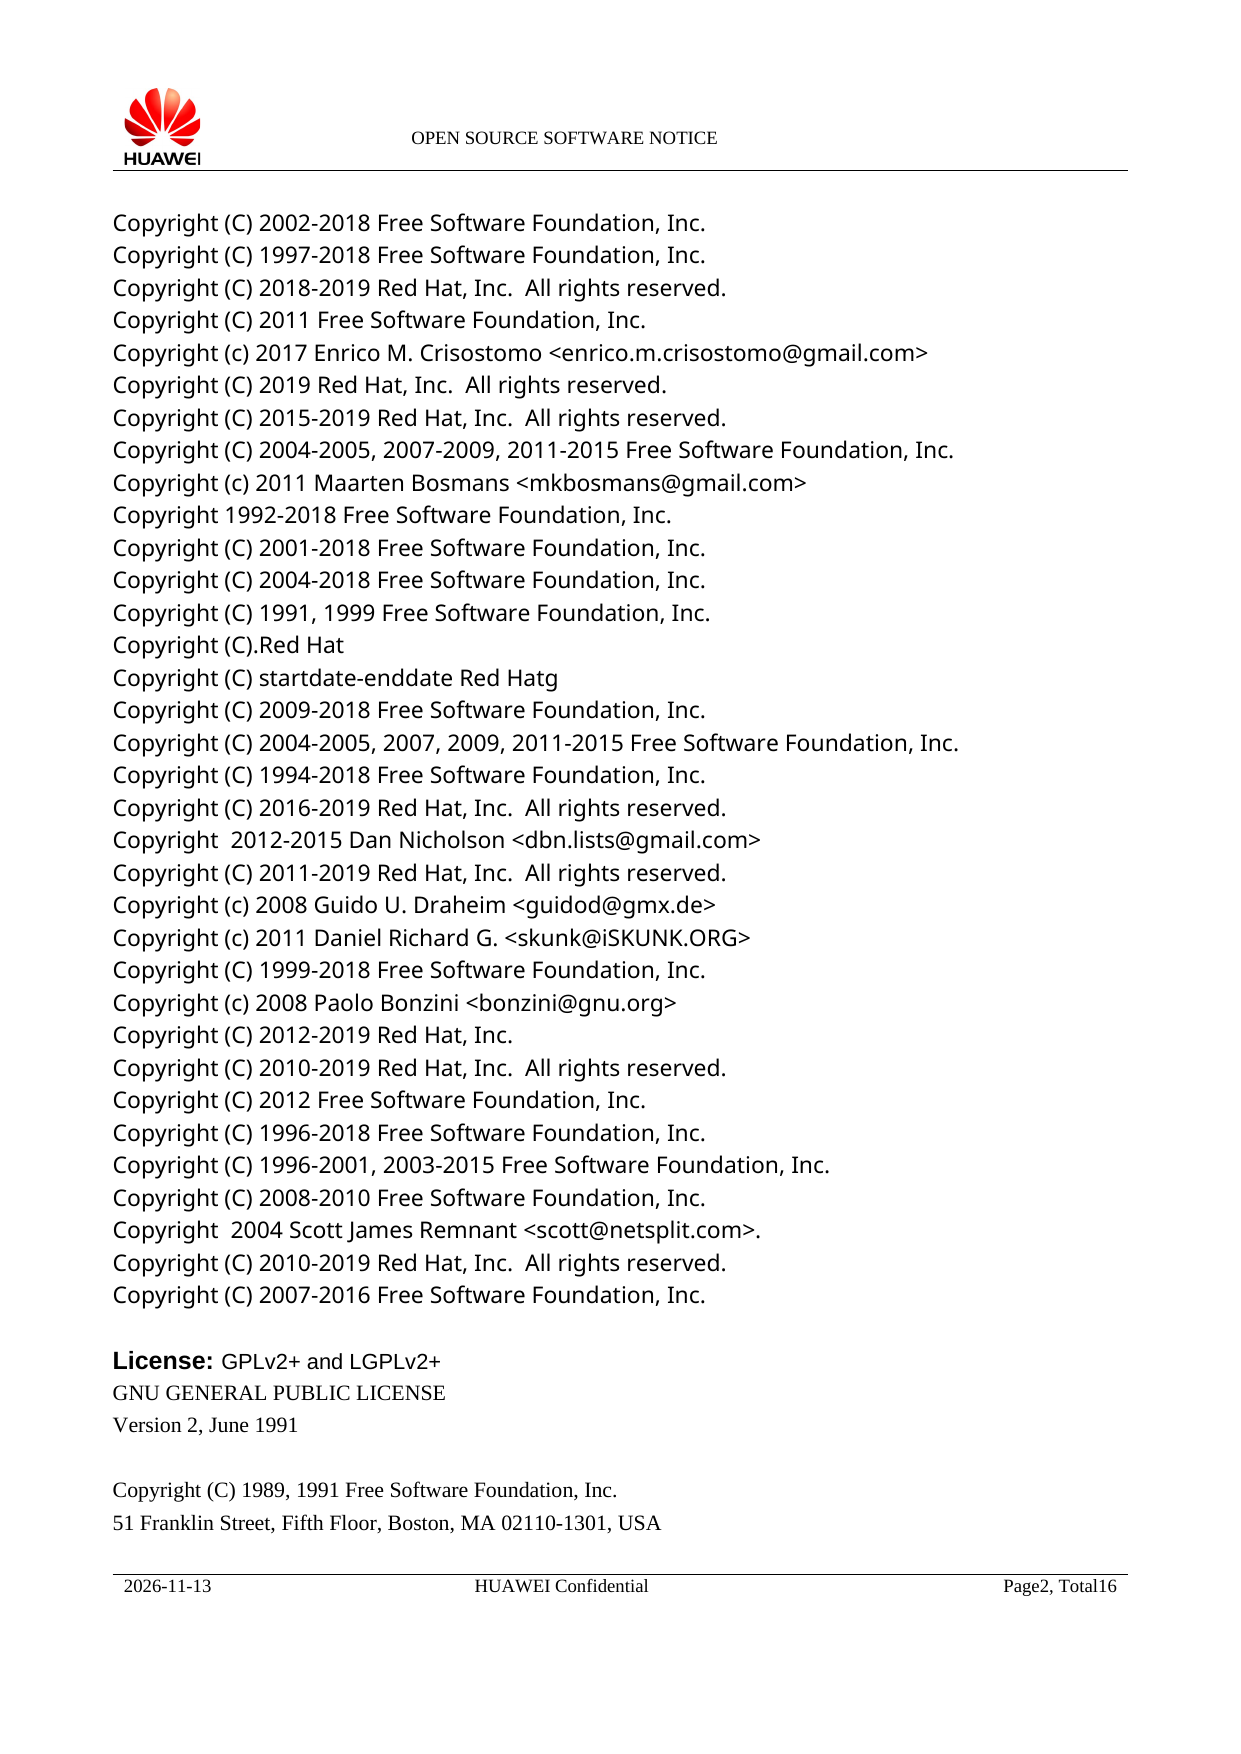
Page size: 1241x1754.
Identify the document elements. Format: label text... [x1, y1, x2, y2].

picture [124, 88, 201, 165]
text Copyright (C) startdate-enddate Red Hatg [112, 661, 1128, 694]
text License: GPLv2+ and LGPLv2+ [112, 1344, 1128, 1376]
text Copyright (C) 2009-2018 Free Software Foundation, Inc. Copyright (C) 2004-2005, 2007, 2009, 2011-2015 Free Software Foundation, Inc. Copyright (C) 1994-2018 Free Software Foundation, Inc. Copyright (C) 2016-2019 Red Hat, Inc. All rights reserved. Copyright 2012-2015 Dan Nicholson <dbn.lists@gmail.com> Copyright (C) 2011-2019 Red Hat, Inc. All rights reserved. Copyright (c) 2008 Guido U. Draheim <guidod@gmx.de> Copyright (c) 2011 Daniel Richard G. <skunk@iSKUNK.ORG> Copyright (C) 1999-2018 Free Software Foundation, Inc. Copyright (c) 2008 Paolo Bonzini <bonzini@gnu.org> Copyright (C) 2012-2019 Red Hat, Inc. Copyright (C) 2010-2019 Red Hat, Inc. All rights reserved. Copyright (C) 2012 Free Software Foundation, Inc. Copyright (C) 1996-2018 Free Software Foundation, Inc. Copyright (C) 1996-2001, 2003-2015 Free Software Foundation, Inc. Copyright (C) 2008-2010 Free Software Foundation, Inc. Copyright 2004 Scott James Remnant <scott@netsplit.com>. Copyright (C) 2010-2019 Red Hat, Inc. All rights reserved. Copyright (C) 2007-2016 Free Software Foundation, Inc. [112, 694, 1128, 1344]
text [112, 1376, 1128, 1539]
